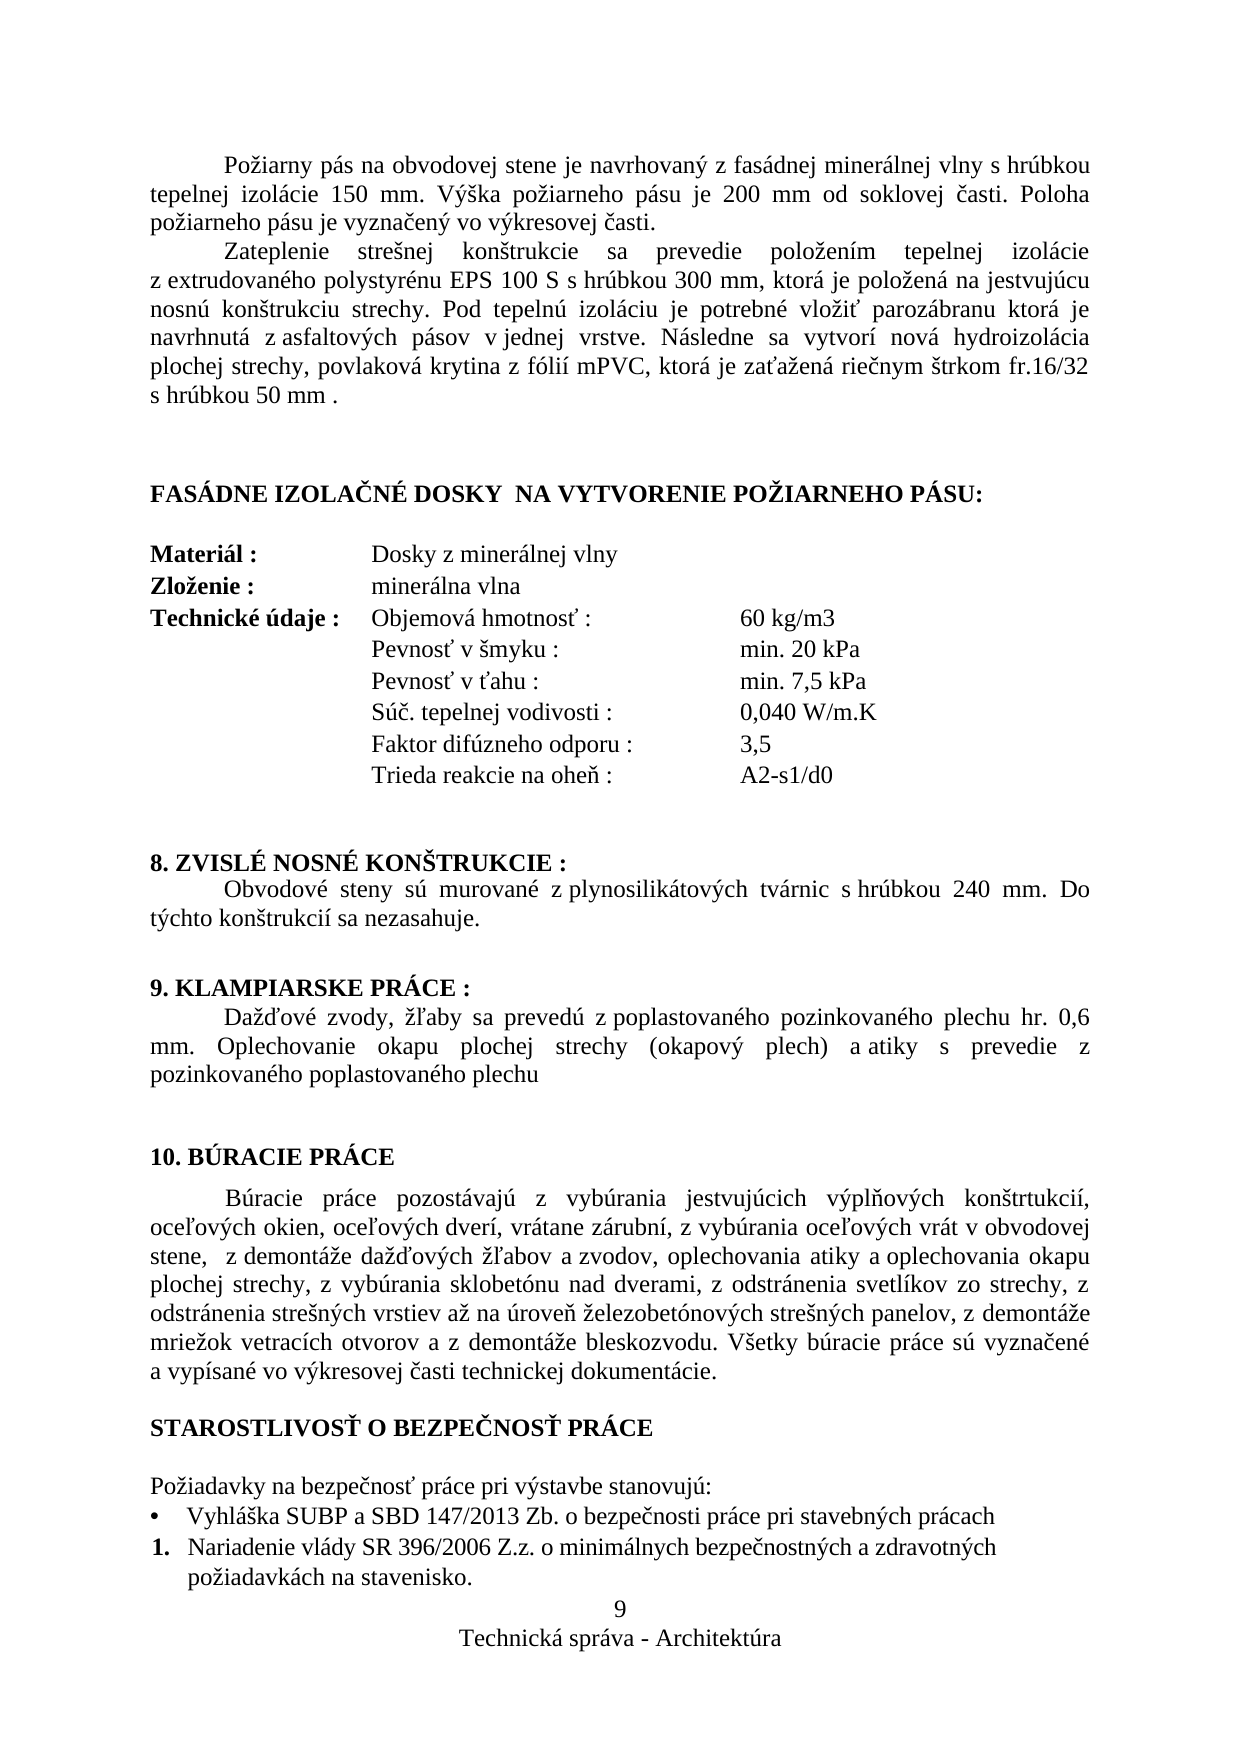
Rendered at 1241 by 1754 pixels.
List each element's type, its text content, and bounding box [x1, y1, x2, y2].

text Technické údaje : Objemová hmotnosť : 60 kg/m3 [150, 603, 1090, 631]
text Pevnosť v šmyku : min. 20 kPa [150, 634, 1090, 663]
subtitle FASÁDNE IZOLAČNÉ DOSKY NA VYTVORENIE POŽIARNEHO PÁSU: [150, 479, 1090, 508]
text Požiadavky na bezpečnosť práce pri výstavbe stanovujú: [150, 1470, 1083, 1500]
text Súč. tepelnej vodivosti : 0,040 W/m.K [150, 697, 1090, 726]
text Faktor difúzneho odporu : 3,5 [150, 729, 1090, 758]
text Obvodové steny sú murované z plynosilikátových tvárnic s hrúbkou 240 mm. Do týchto konštrukcií sa nezasahuje. [150, 874, 1090, 932]
text Zateplenie strešnej konštrukcie sa prevedie položením tepelnej izolácie z extrudovaného polystyrénu EPS 100 S s hrúbkou 300 mm, ktorá je položená na jestvujúcu nosnú konštrukciu strechy. Pod tepelnú izoláciu je potrebné vložiť parozábranu ktorá je navrhnutá z asfaltových pásov v jednej vrstve. Následne sa vytvorí nová hydroizolácia plochej strechy, povlaková krytina z fólií mPVC, ktorá je zaťažená riečnym štrkom fr.16/32 s hrúbkou 50 mm . [150, 236, 1090, 409]
text 10. BÚRACIE PRÁCE [150, 1142, 1090, 1171]
subtitle STAROSTLIVOSŤ O BEZPEČNOSŤ PRÁCE [150, 1413, 1090, 1442]
text Dažďové zvody, žľaby sa prevedú z poplastovaného pozinkovaného plechu hr. 0,6 mm. Oplechovanie okapu plochej strechy (okapový plech) a atiky s prevedie z pozinkovaného poplastovaného plechu [150, 1002, 1090, 1088]
text 9. KLAMPIARSKE PRÁCE : [150, 973, 1090, 1002]
text Pevnosť v ťahu : min. 7,5 kPa [150, 666, 1090, 694]
text Požiarny pás na obvodovej stene je navrhovaný z fasádnej minerálnej vlny s hrúbkou tepelnej izolácie 150 mm. Výška požiarneho pásu je 200 mm od soklovej časti. Poloha požiarneho pásu je vyznačený vo výkresovej časti. [150, 150, 1090, 236]
text 8. ZVISLÉ NOSNÉ KONŠTRUKCIE : [150, 860, 1090, 874]
text Materiál : Dosky z minerálnej vlny [150, 539, 1090, 568]
text Zloženie : minerálna vlna [150, 571, 1090, 600]
text Trieda reakcie na oheň : A2-s1/d0 [150, 760, 1090, 789]
list Nariadenie vlády SR 396/2006 Z.z. o minimálnych bezpečnostných a zdravotných požiadavkách na stavenisko. [151, 1531, 1034, 1592]
text Búracie práce pozostávajú z vybúrania jestvujúcich výplňových konštrtukcií, oceľových okien, oceľových dverí, vrátane zárubní, z vybúrania oceľových vrát v obvodovej stene, z demontáže dažďových žľabov a zvodov, oplechovania atiky a oplechovania okapu plochej strechy, z vybúrania sklobetónu nad dverami, z odstránenia svetlíkov zo strechy, z odstránenia strešných vrstiev až na úroveň železobetónových strešných panelov, z demontáže mriežok vetracích otvorov a z demontáže bleskozvodu. Všetky búracie práce sú vyznačené a vypísané vo výkresovej časti technickej dokumentácie. [150, 1183, 1090, 1384]
list Vyhláška SUBP a SBD 147/2013 Zb. o bezpečnosti práce pri stavebných prácach [150, 1500, 1090, 1531]
